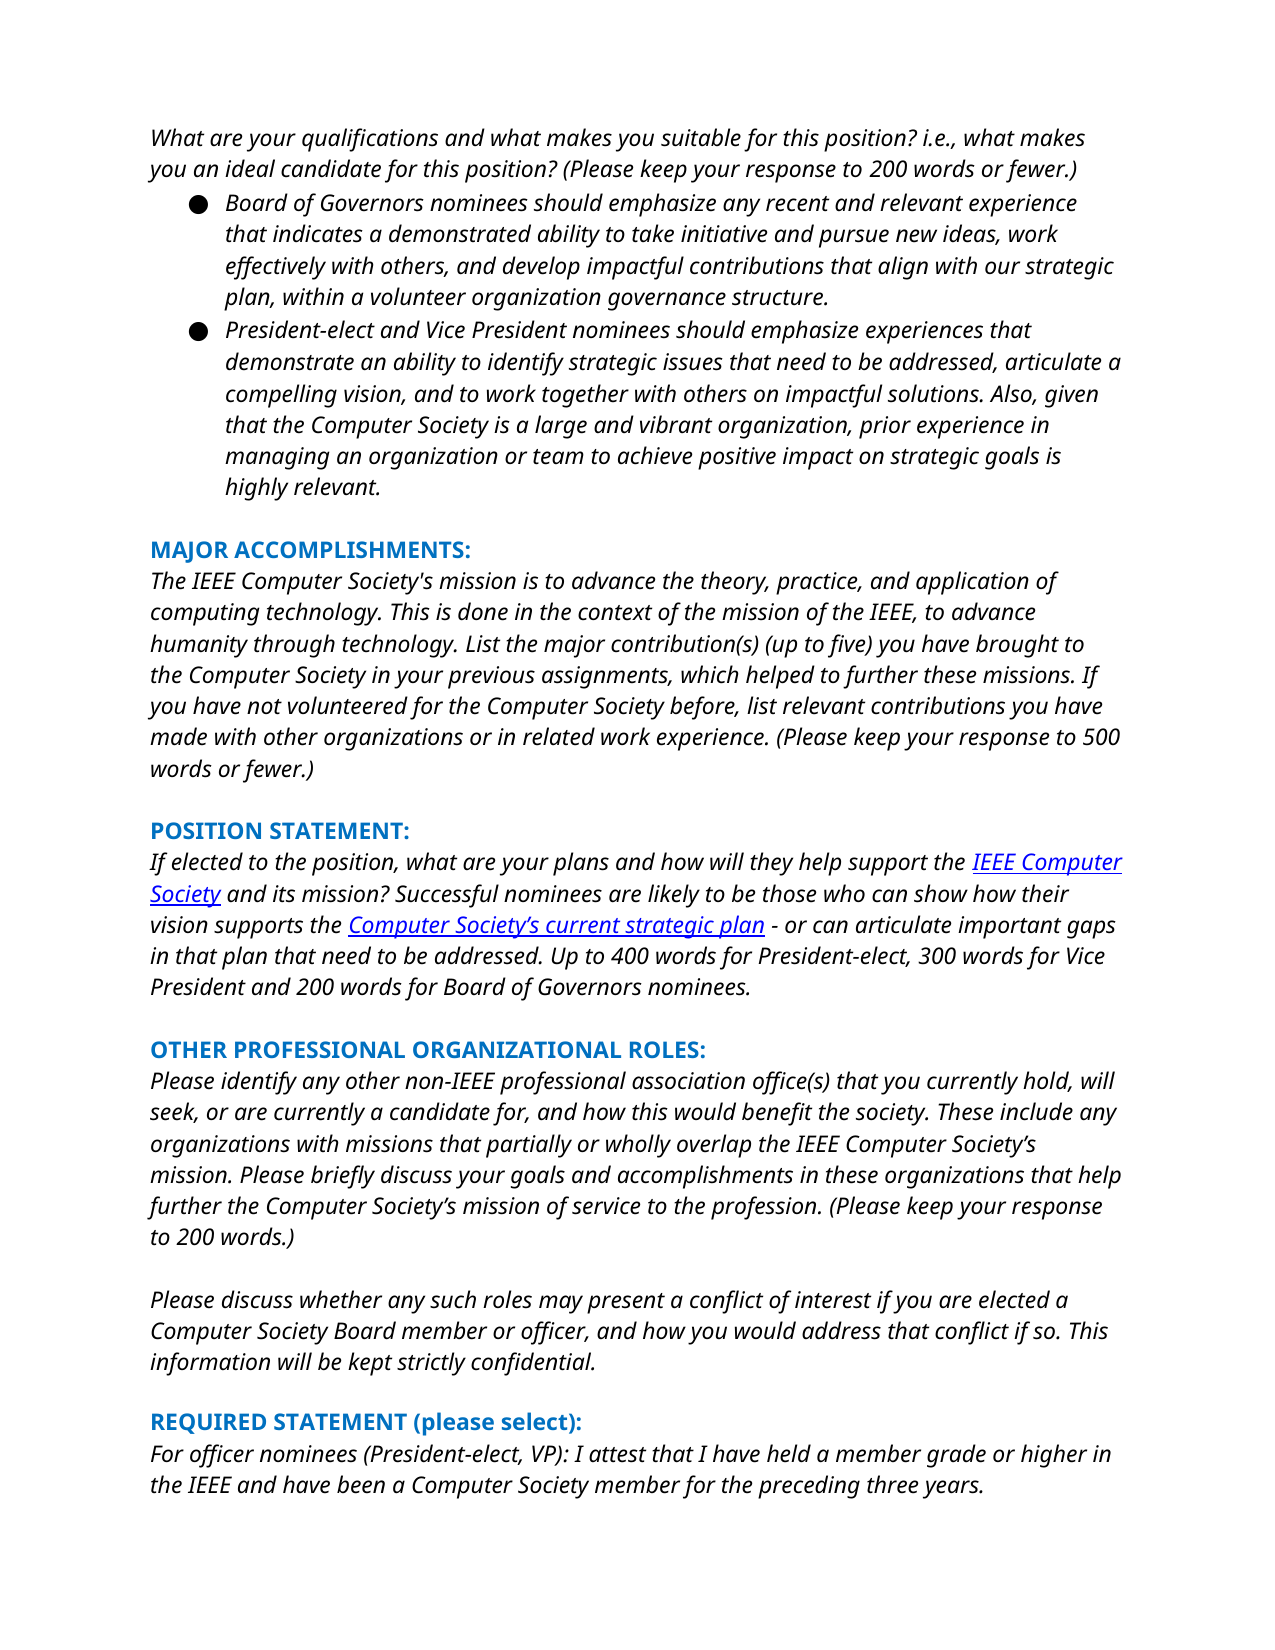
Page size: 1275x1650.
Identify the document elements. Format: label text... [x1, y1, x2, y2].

text What are your qualifications and what makes you suitable for this position? i.e., what makes you an ideal candidate for this position? (Please keep your response to 200 words or fewer.) [150, 122, 1125, 184]
text Please identify any other non-IEEE professional association office(s) that you currently hold, will seek, or are currently a candidate for, and how this would benefit the society. These include any organizations with missions that partially or wholly overlap the IEEE Computer Society’s mission. Please briefly discuss your goals and accomplishments in these organizations that help further the Computer Society’s mission of service to the profession. (Please keep your response to 200 words.) [150, 1065, 1125, 1252]
text MAJOR ACCOMPLISHMENTS: [150, 534, 1125, 565]
list President-elect and Vice President nominees should emphasize experiences that demonstrate an ability to identify strategic issues that need to be addressed, articulate a compelling vision, and to work together with others on impactful solutions. Also, given that the Computer Society is a large and vibrant organization, prior experience in managing an organization or team to achieve positive impact on strategic goals is highly relevant. [187, 312, 1125, 502]
text For officer nominees (President-elect, VP): I attest that I have held a member grade or higher in the IEEE and have been a Computer Society member for the preceding three years. [150, 1437, 1125, 1500]
text POSITION STATEMENT: [150, 815, 1125, 846]
text Please discuss whether any such roles may present a conflict of interest if you are elected a Computer Society Board member or officer, and how you would address that conflict if so. This information will be kept strictly confidential. [150, 1284, 1125, 1406]
text OTHER PROFESSIONAL ORGANIZATIONAL ROLES: [150, 1034, 1125, 1065]
list Board of Governors nominees should emphasize any recent and relevant experience that indicates a demonstrated ability to take initiative and pursue new ideas, work effectively with others, and develop impactful contributions that align with our strategic plan, within a volunteer organization governance structure. [187, 184, 1125, 312]
text If elected to the position, what are your plans and how will they help support the IEEE Computer Society and its mission? Successful nominees are likely to be those who can show how their vision supports the Computer Society’s current strategic plan - or can articulate important gaps in that plan that need to be addressed. Up to 400 words for President-elect, 300 words for Vice President and 200 words for Board of Governors nominees. [150, 846, 1125, 1002]
text The IEEE Computer Society's mission is to advance the theory, practice, and application of computing technology. This is done in the context of the mission of the IEEE, to advance humanity through technology. List the major contribution(s) (up to five) you have brought to the Computer Society in your previous assignments, which helped to further these missions. If you have not volunteered for the Computer Society before, list relevant contributions you have made with other organizations or in related work experience. (Please keep your response to 500 words or fewer.) [150, 565, 1125, 784]
text REQUIRED STATEMENT (please select): [150, 1406, 1125, 1437]
